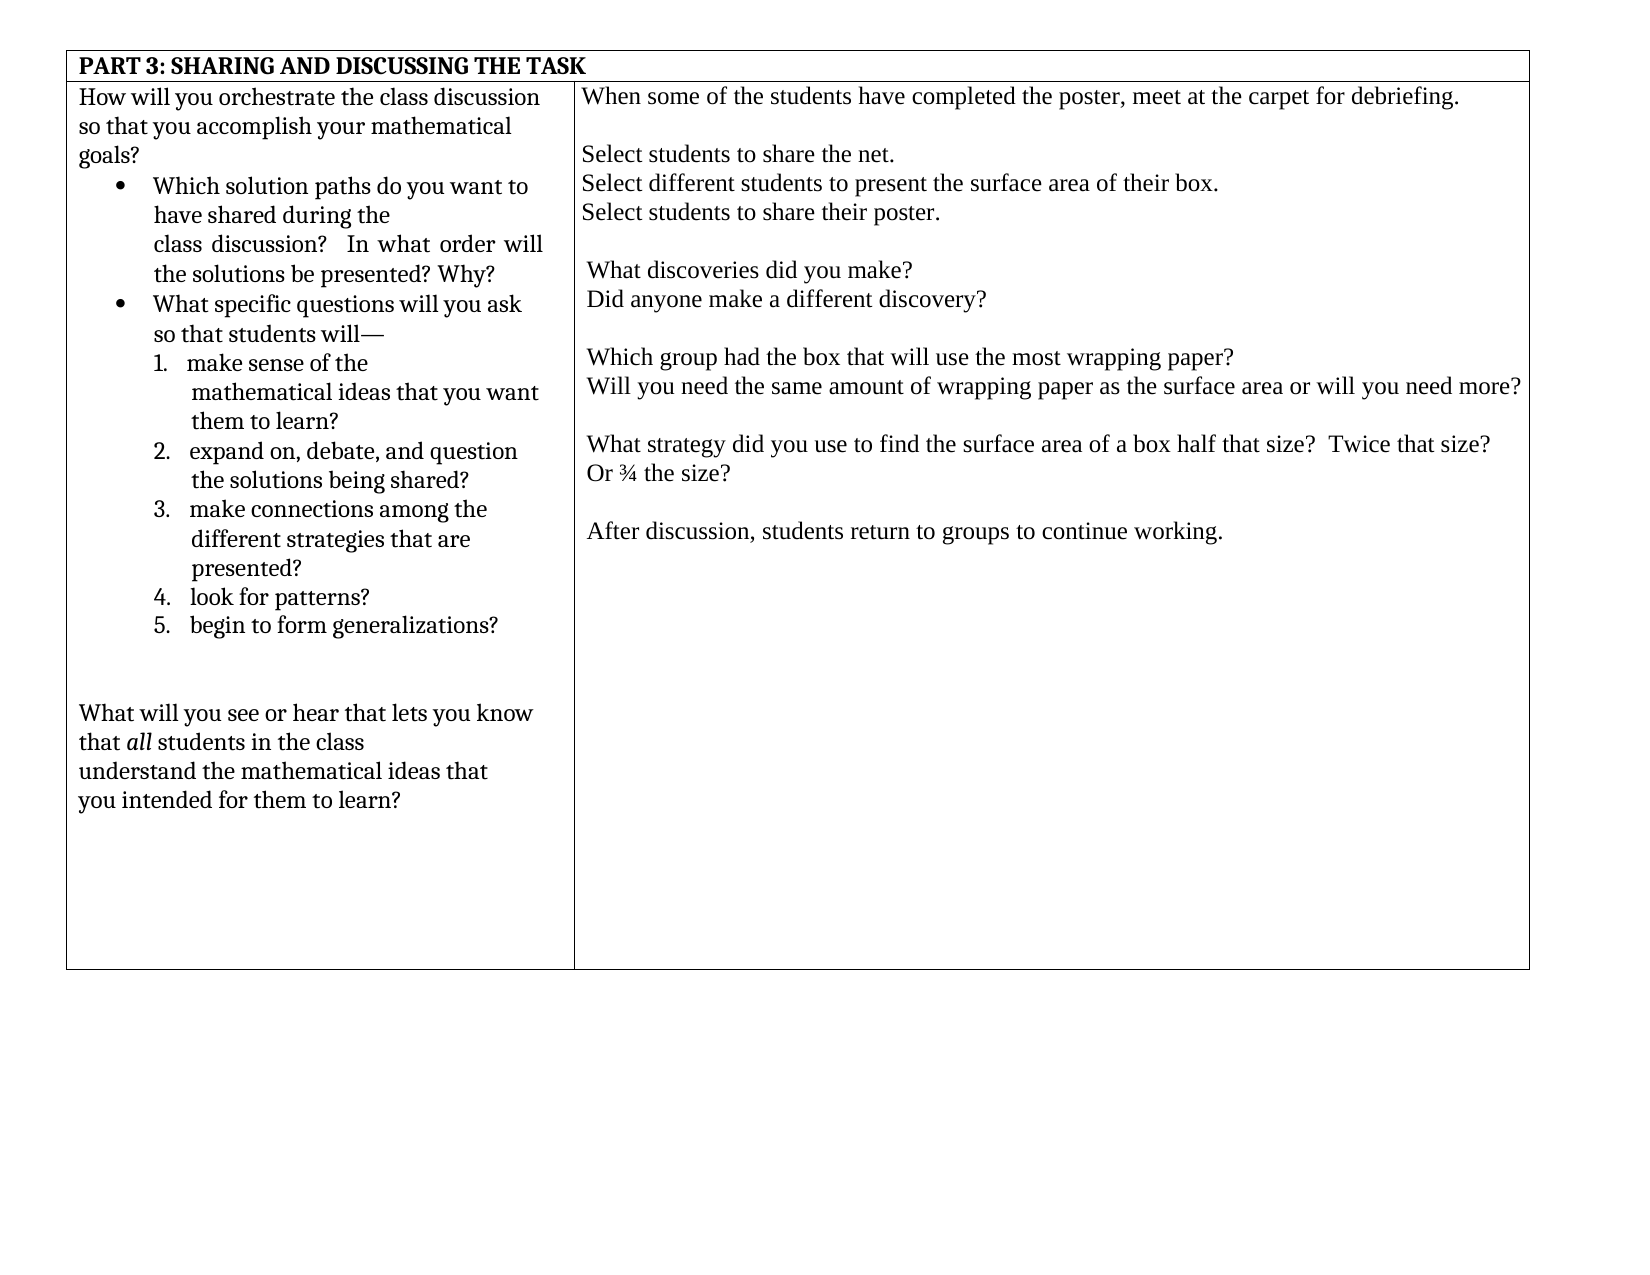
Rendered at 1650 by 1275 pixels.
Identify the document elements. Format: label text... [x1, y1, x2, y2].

table_header PART 3: SHARING AND DISCUSSING THE TASK [67, 51, 1529, 81]
table_cell When some of the students have completed the poster, meet at the carpet for debriefing. Select students to share the net. Select different students to present the surface area of their box. Select students to share their poster. What discoveries did you make? Did anyone make a different discovery? Which group had the box that will use the most wrapping paper? Will you need the same amount of wrapping paper as the surface area or will you need more? What strategy did you use to find the surface area of a box half that size? Twice that size? Or ¾ the size? After discussion, students return to groups to continue working. [575, 82, 1529, 969]
table_cell How will you orchestrate the class discussion so that you accomplish your mathematical goals?  Which solution paths do you want to have shared during the class discussion? In what order will the solutions be presented? Why?  What specific questions will you ask so that students will— 1. make sense of the mathematical ideas that you want them to learn? 2. expand on, debate, and question the solutions being shared? 3. make connections among the different strategies that are presented? 4. look for patterns? 5. begin to form generalizations? What will you see or hear that lets you know that all students in the class understand the mathematical ideas that you intended for them to learn? [67, 82, 574, 969]
